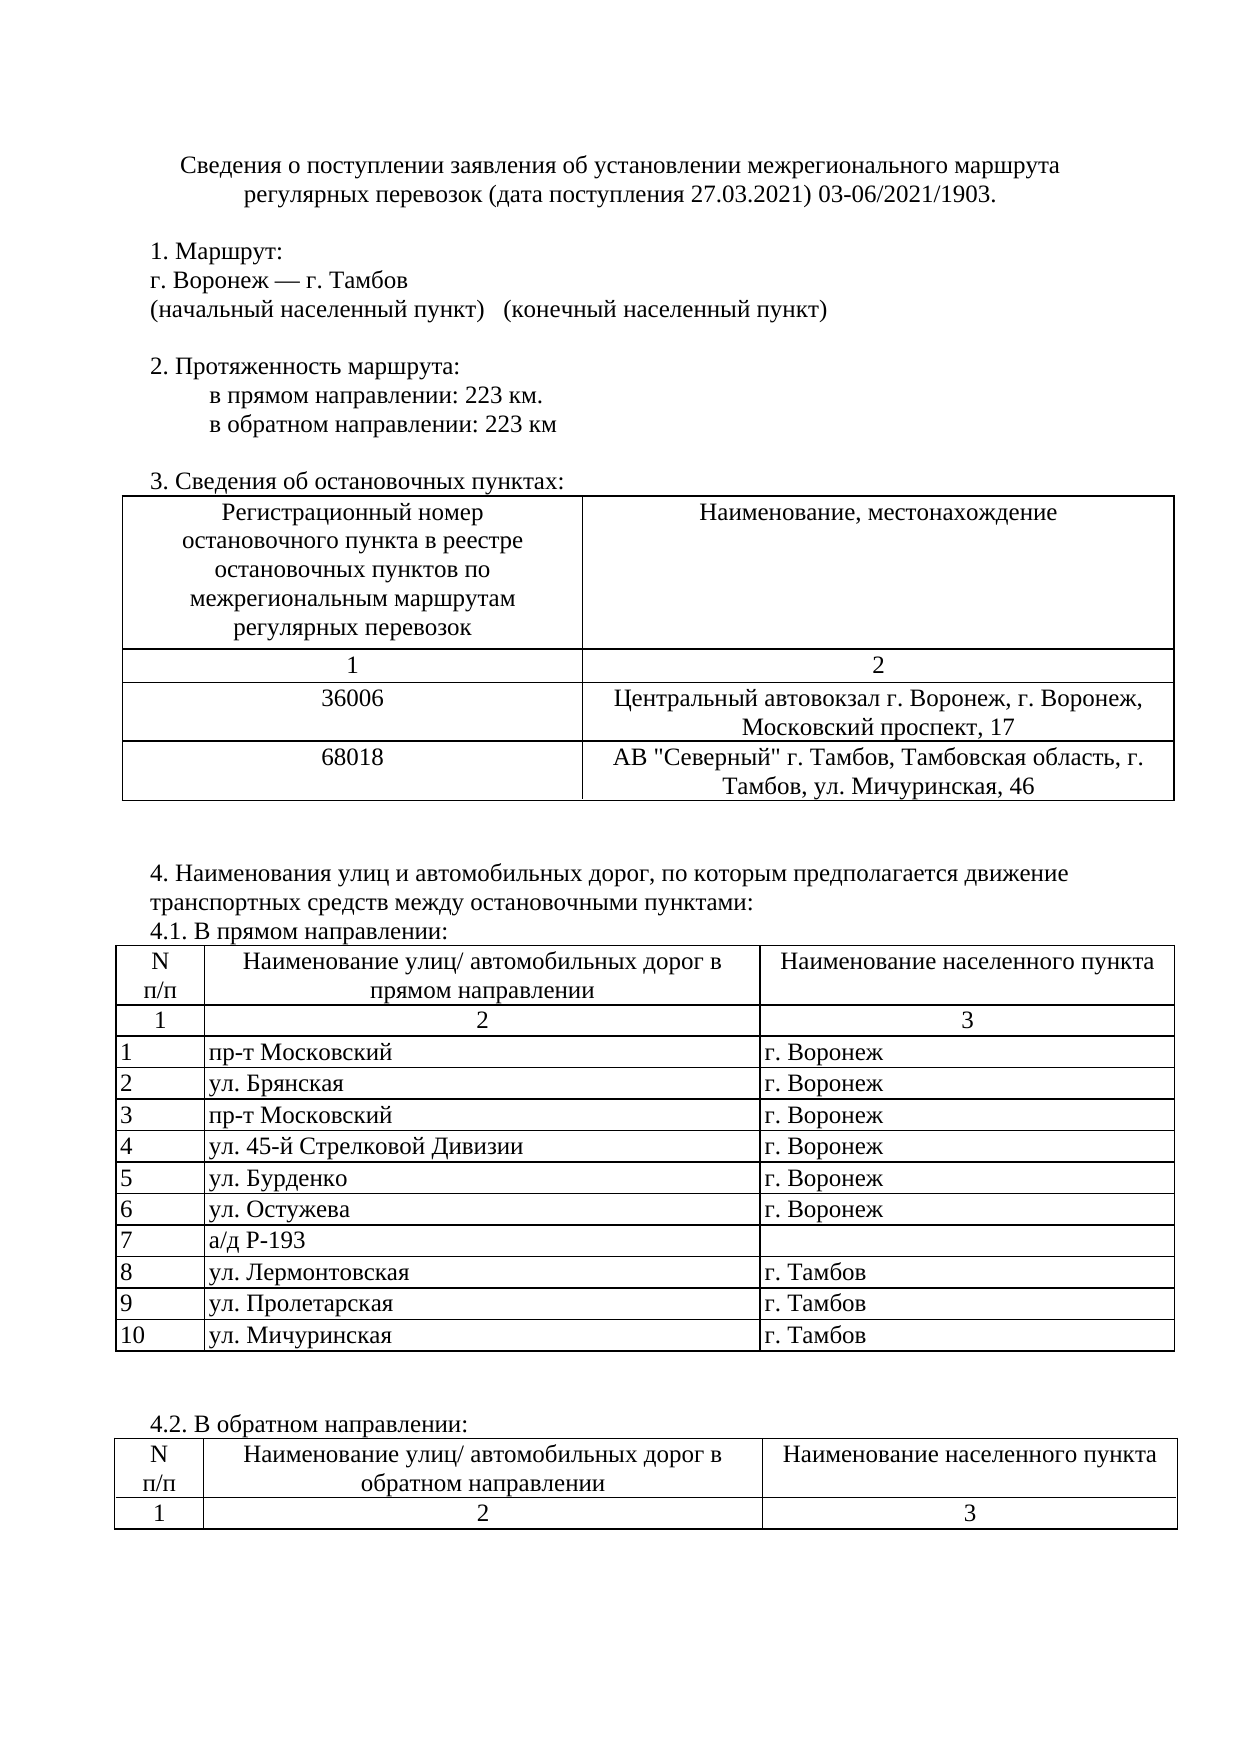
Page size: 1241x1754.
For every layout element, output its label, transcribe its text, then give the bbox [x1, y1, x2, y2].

text 4.2. В обратном направлении: [150, 1409, 1090, 1438]
table_cell г. Воронеж [761, 1194, 1174, 1224]
table_cell ул. Бурденко [205, 1163, 759, 1193]
text 4. Наименования улиц и автомобильных дорог, по которым предполагается движение транспортных средств между остановочными пунктами: [150, 858, 1090, 916]
table_cell 68018 [123, 742, 582, 799]
table_header N п/п [115, 1439, 203, 1497]
text в обратном направлении: 223 км [150, 409, 1090, 437]
table_cell 6 [117, 1194, 204, 1224]
table_cell [761, 1226, 1174, 1256]
table_cell г. Воронеж [761, 1100, 1174, 1130]
table_cell 2 [204, 1498, 762, 1528]
text 2. Протяженность маршрута: [150, 351, 1090, 380]
table_cell а/д Р-193 [205, 1226, 759, 1256]
table_cell 1 [123, 650, 582, 681]
table_header Наименование улиц/ автомобильных дорог в обратном направлении [204, 1439, 762, 1497]
text 4.1. В прямом направлении: [150, 916, 1090, 945]
table_header Наименование населенного пункта [761, 946, 1174, 1004]
table_header Регистрационный номер остановочного пункта в реестре остановочных пунктов по межрегиональным маршрутам регулярных перевозок [123, 497, 582, 648]
table_cell г. Тамбов [761, 1320, 1174, 1350]
text г. Воронеж — г. Тамбов [150, 265, 1090, 294]
table_cell 9 [117, 1289, 204, 1318]
text (начальный населенный пункт) (конечный населенный пункт) [150, 294, 1090, 322]
table_cell 2 [583, 650, 1173, 681]
table_header Наименование населенного пункта [763, 1439, 1177, 1497]
table_cell 2 [117, 1068, 204, 1098]
table_cell 4 [117, 1131, 204, 1161]
table_cell 5 [117, 1163, 204, 1193]
text 3. Сведения об остановочных пунктах: [150, 466, 1090, 495]
table_cell 3 [763, 1497, 1177, 1528]
table_cell 1 [115, 1498, 203, 1528]
table_cell 2 [205, 1006, 759, 1035]
table_cell г. Воронеж [761, 1068, 1174, 1098]
table_cell 3 [117, 1100, 204, 1130]
text в прямом направлении: 223 км. [150, 380, 1090, 409]
table_cell ул. 45-й Стрелковой Дивизии [205, 1131, 759, 1161]
table_cell ул. Остужева [205, 1194, 759, 1224]
table_header Наименование улиц/ автомобильных дорог в прямом направлении [205, 946, 759, 1004]
table_header Наименование, местонахождение [583, 497, 1173, 648]
table_cell 36006 [123, 683, 582, 740]
table_cell г. Воронеж [761, 1131, 1174, 1161]
text Сведения о поступлении заявления об установлении межрегионального маршрута регулярных перевозок (дата поступления 27.03.2021) 03-06/2021/1903. [150, 150, 1090, 207]
table_cell г. Тамбов [761, 1257, 1174, 1287]
table_cell 8 [117, 1257, 204, 1287]
table_cell г. Тамбов [761, 1289, 1174, 1318]
table_cell 1 [117, 1037, 204, 1067]
table_cell ул. Брянская [205, 1068, 759, 1098]
table_cell пр-т Московский [205, 1100, 759, 1130]
table_cell 10 [117, 1320, 204, 1350]
text 1. Маршрут: [150, 236, 1090, 265]
table_cell 1 [117, 1006, 204, 1035]
table_cell ул. Мичуринская [205, 1320, 759, 1350]
table_cell ул. Пролетарская [205, 1289, 759, 1318]
table_cell ул. Лермонтовская [205, 1257, 759, 1287]
table_cell пр-т Московский [205, 1037, 759, 1067]
table_header N п/п [117, 946, 204, 1004]
table_cell Центральный автовокзал г. Воронеж, г. Воронеж, Московский проспект, 17 [583, 683, 1173, 740]
table_cell г. Воронеж [761, 1037, 1174, 1067]
table_cell г. Воронеж [761, 1163, 1174, 1193]
table_cell 7 [117, 1226, 204, 1256]
table_cell АВ "Северный" г. Тамбов, Тамбовская область, г. Тамбов, ул. Мичуринская, 46 [583, 742, 1173, 799]
table_cell 3 [761, 1006, 1174, 1035]
